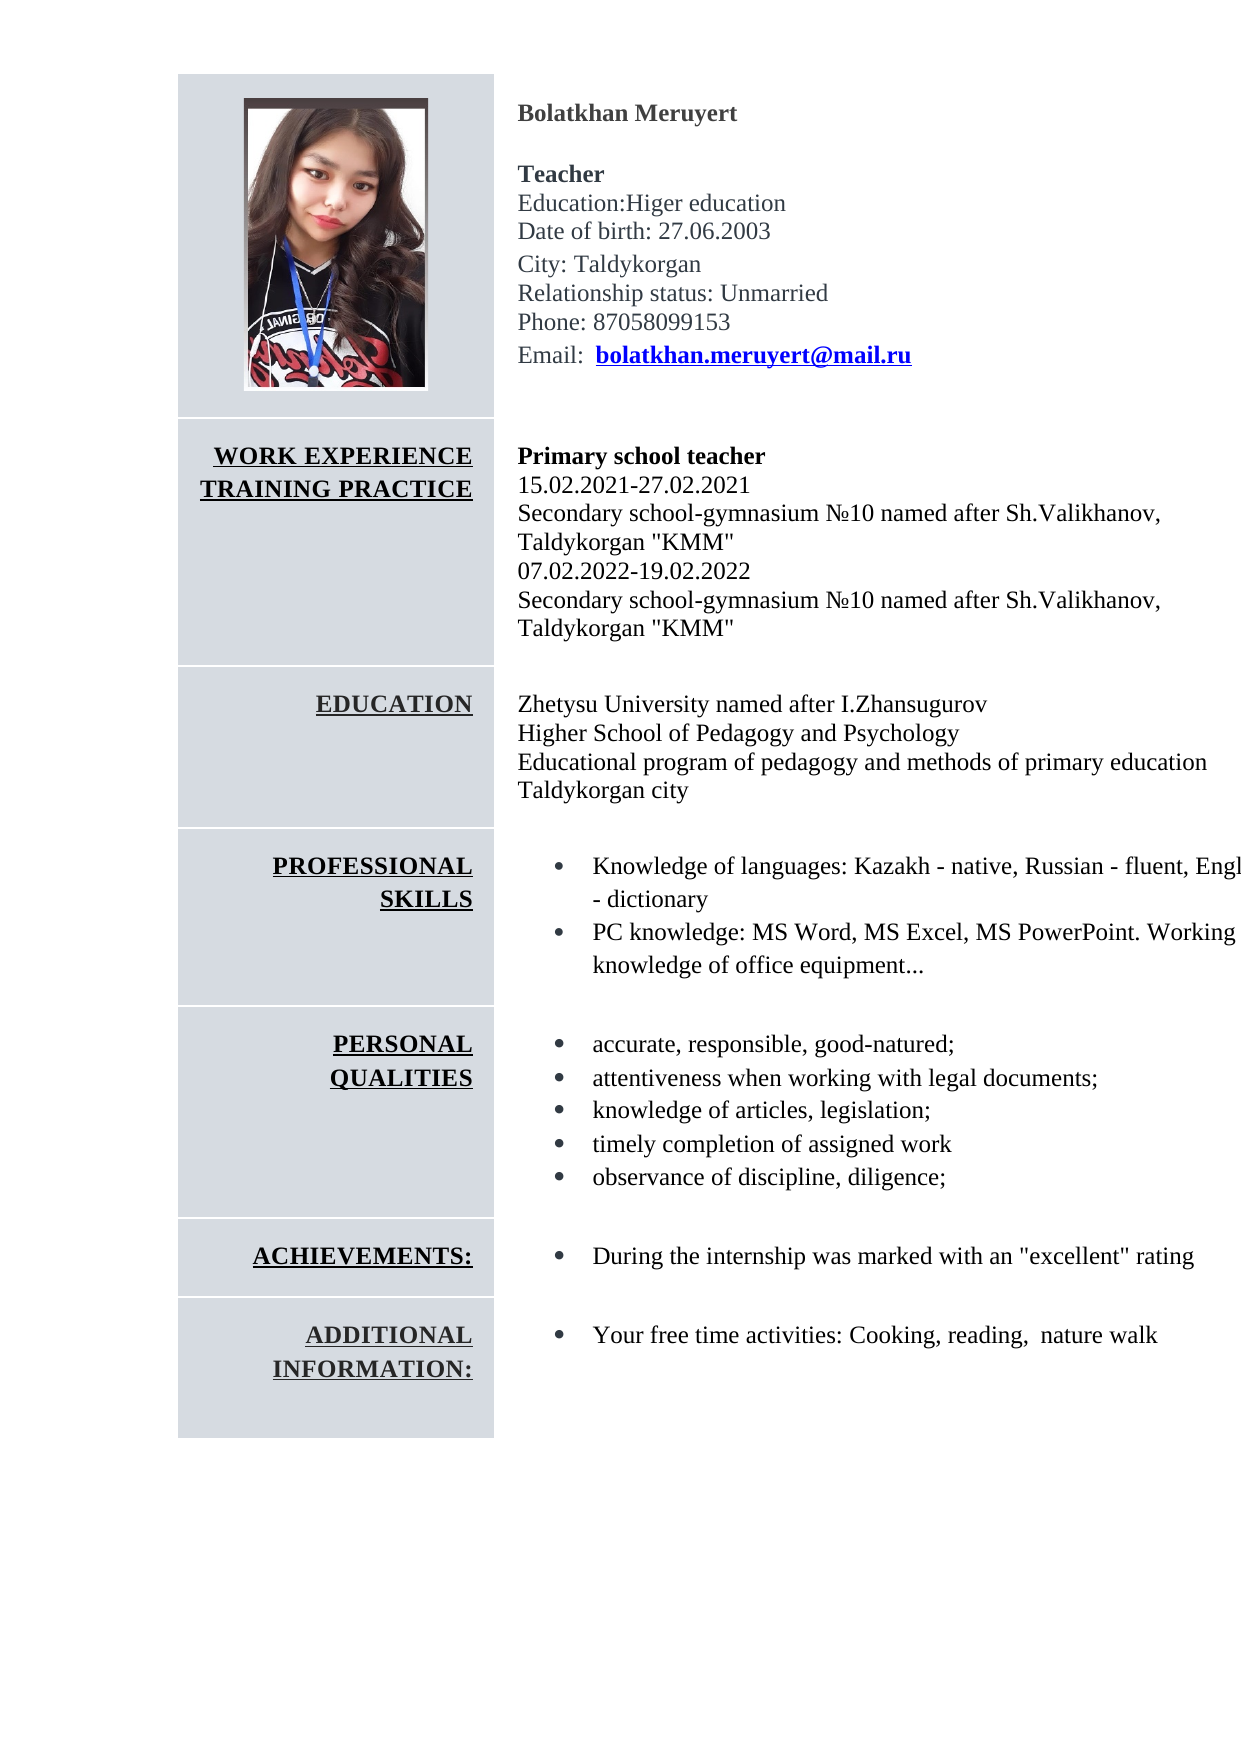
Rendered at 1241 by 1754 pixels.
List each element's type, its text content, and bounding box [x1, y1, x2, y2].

table_cell During the internship was marked with an "excellent" rating [496, 1219, 1239, 1296]
table_cell PERSONAL QUALITIES [178, 1007, 494, 1217]
picture [243, 98, 429, 391]
table_cell Knowledge of languages: Kazakh - native, Russian - fluent, English - dictionary PC knowledge: MS Word, MS Excel, MS PowerPoint. Working knowledge of office equipment... [496, 829, 1239, 1005]
table_cell Primary school teacher 15.02.2021-27.02.2021 Secondary school-gymnasium №10 named after Sh.Valikhanov, Taldykorgan "KMM" 07.02.2022-19.02.2022 Secondary school-gymnasium №10 named after Sh.Valikhanov, Taldykorgan "KMM" [496, 419, 1239, 665]
table_header [178, 74, 494, 417]
table_cell ACHIEVEMENTS: [178, 1219, 494, 1296]
table_cell EDUCATION [178, 667, 494, 827]
table_cell accurate, responsible, good-natured; attentiveness when working with legal documents; knowledge of articles, legislation; timely completion of assigned work observance of discipline, diligence; [496, 1007, 1239, 1217]
table_cell Your free time activities: Сooking, reading, nature walk [496, 1298, 1239, 1438]
table_cell Zhetysu University named after I.Zhansugurov Higher School of Pedagogy and Psychology Educational program of pedagogy and methods of primary education Taldykorgan city [496, 667, 1239, 827]
table_cell WORK EXPERIENCE TRAINING PRACTICE [178, 419, 494, 665]
table_cell ADDITIONAL INFORMATION: [178, 1298, 494, 1438]
table_cell PROFESSIONAL SKILLS [178, 829, 494, 1005]
table_header Bolatkhan Meruyert Teacher Education:Higer education Date of birth: 27.06.2003 City: Taldykorgan Relationship status: Unmarried Phone: 87058099153 Email: bolatkhan.meruyert@mail.ru [496, 76, 1239, 417]
